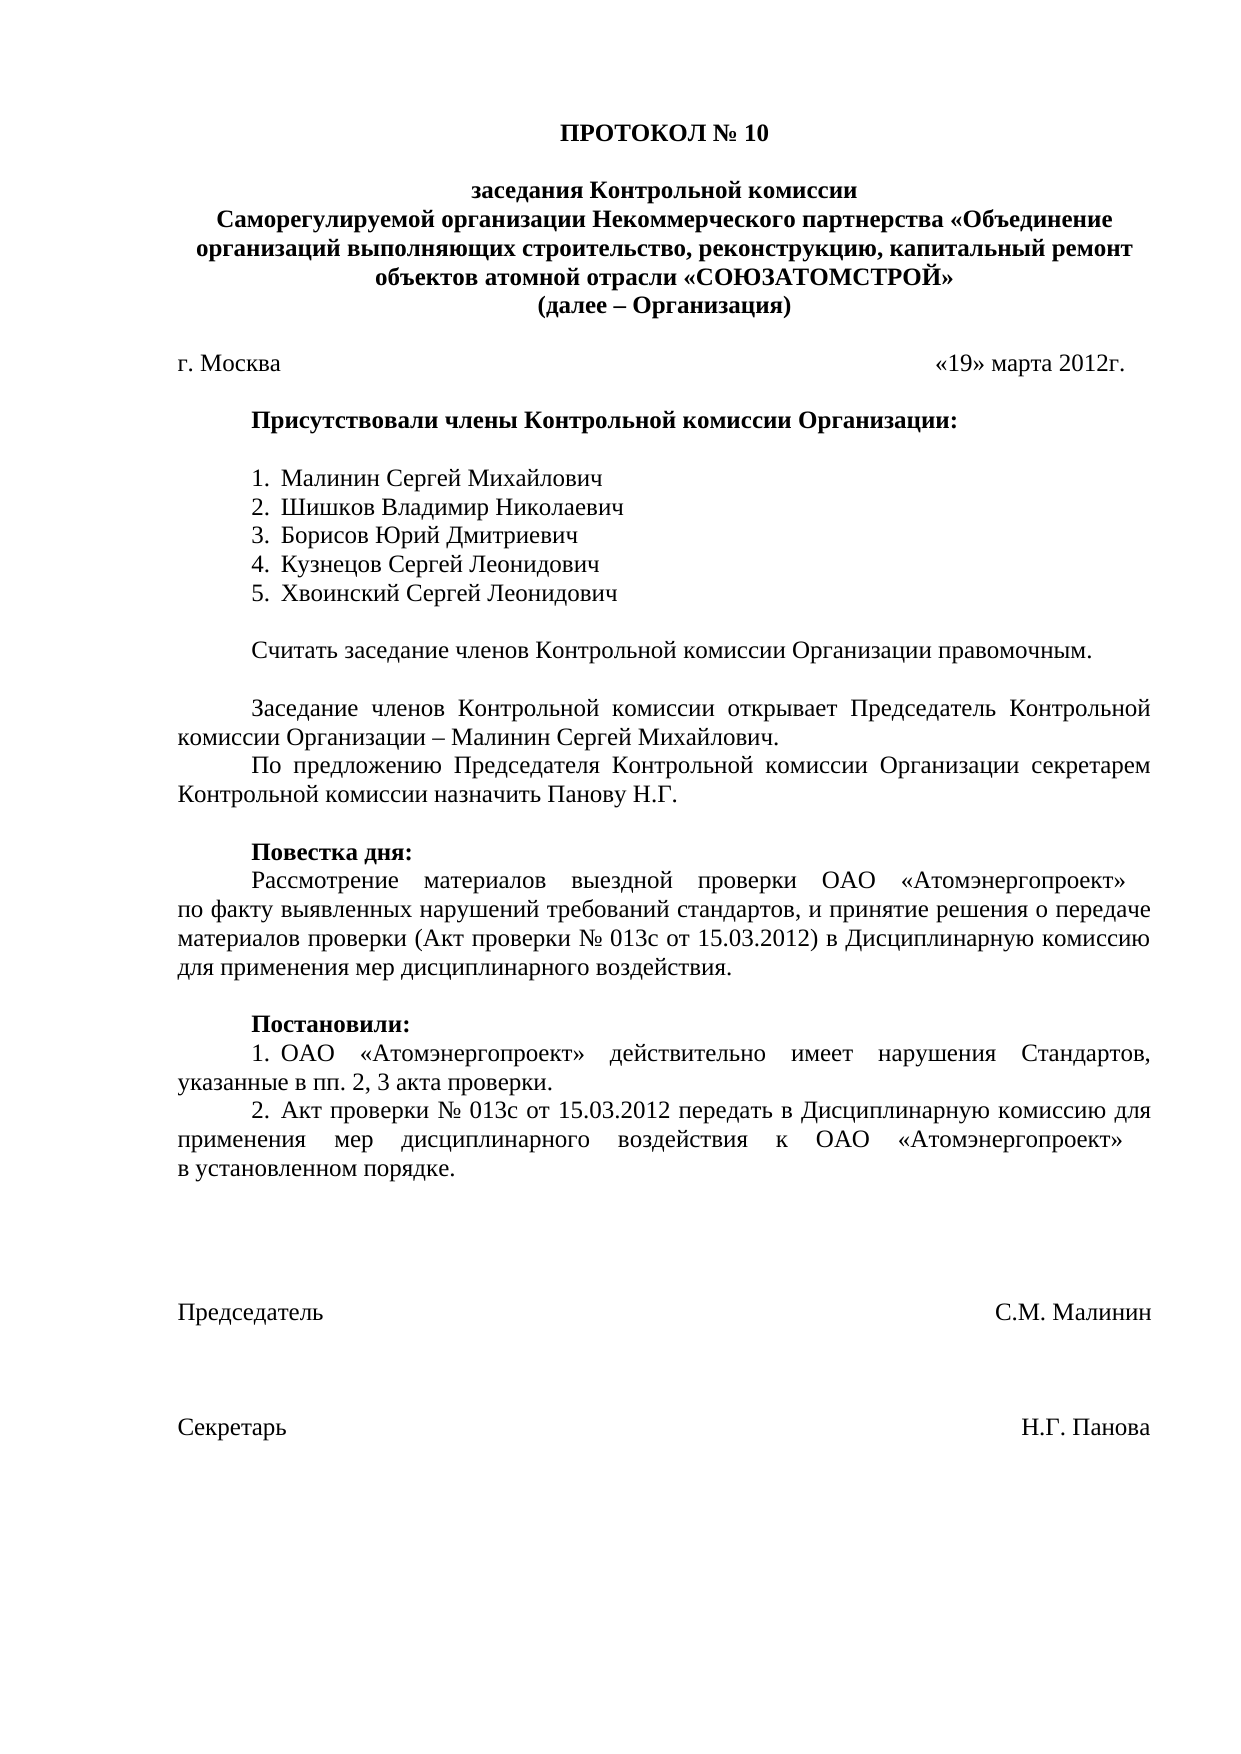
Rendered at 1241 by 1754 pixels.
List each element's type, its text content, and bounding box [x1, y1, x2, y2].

text (далее – Организация) [177, 291, 1152, 319]
text Постановили: [177, 1009, 1152, 1038]
text Секретарь Н.Г. Панова [177, 1412, 1152, 1441]
list Кузнецов Сергей Леонидович [251, 549, 1152, 578]
text Присутствовали члены Контрольной комиссии Организации: [177, 406, 1152, 434]
text заседания Контрольной комиссии [177, 176, 1152, 204]
text ПРОТОКОЛ № 10 [177, 118, 1152, 147]
text Считать заседание членов Контрольной комиссии Организации правомочным. [177, 636, 1152, 664]
text г. Москва «19» марта 2012г. [177, 348, 1152, 377]
text Повестка дня: [177, 837, 1152, 866]
list Малинин Сергей Михайлович [251, 463, 1152, 492]
list Борисов Юрий Дмитриевич [251, 521, 1152, 549]
list Хвоинский Сергей Леонидович [251, 578, 1152, 607]
text Председатель С.М. Малинин [177, 1297, 1152, 1326]
list Шишков Владимир Николаевич [251, 492, 1152, 521]
text Саморегулируемой организации Некоммерческого партнерства «Объединение организаций выполняющих строительство, реконструкцию, капитальный ремонт объектов атомной отрасли «СОЮЗАТОМСТРОЙ» [177, 204, 1152, 291]
text По предложению Председателя Контрольной комиссии Организации секретарем Контрольной комиссии назначить Панову Н.Г. [177, 751, 1152, 808]
text 1. ОАО «Атомэнергопроект» действительно имеет нарушения Стандартов, указанные в пп. 2, 3 акта проверки. [177, 1038, 1152, 1096]
text Заседание членов Контрольной комиссии открывает Председатель Контрольной комиссии Организации – Малинин Сергей Михайлович. [177, 693, 1152, 751]
text Рассмотрение материалов выездной проверки ОАО «Атомэнергопроект» по факту выявленных нарушений требований стандартов, и принятие решения о передаче материалов проверки (Акт проверки № 013с от 15.03.2012) в Дисциплинарную комиссию для применения мер дисциплинарного воздействия. [177, 866, 1152, 981]
text 2. Акт проверки № 013с от 15.03.2012 передать в Дисциплинарную комиссию для применения мер дисциплинарного воздействия к ОАО «Атомэнергопроект» в установленном порядке. [177, 1096, 1152, 1182]
